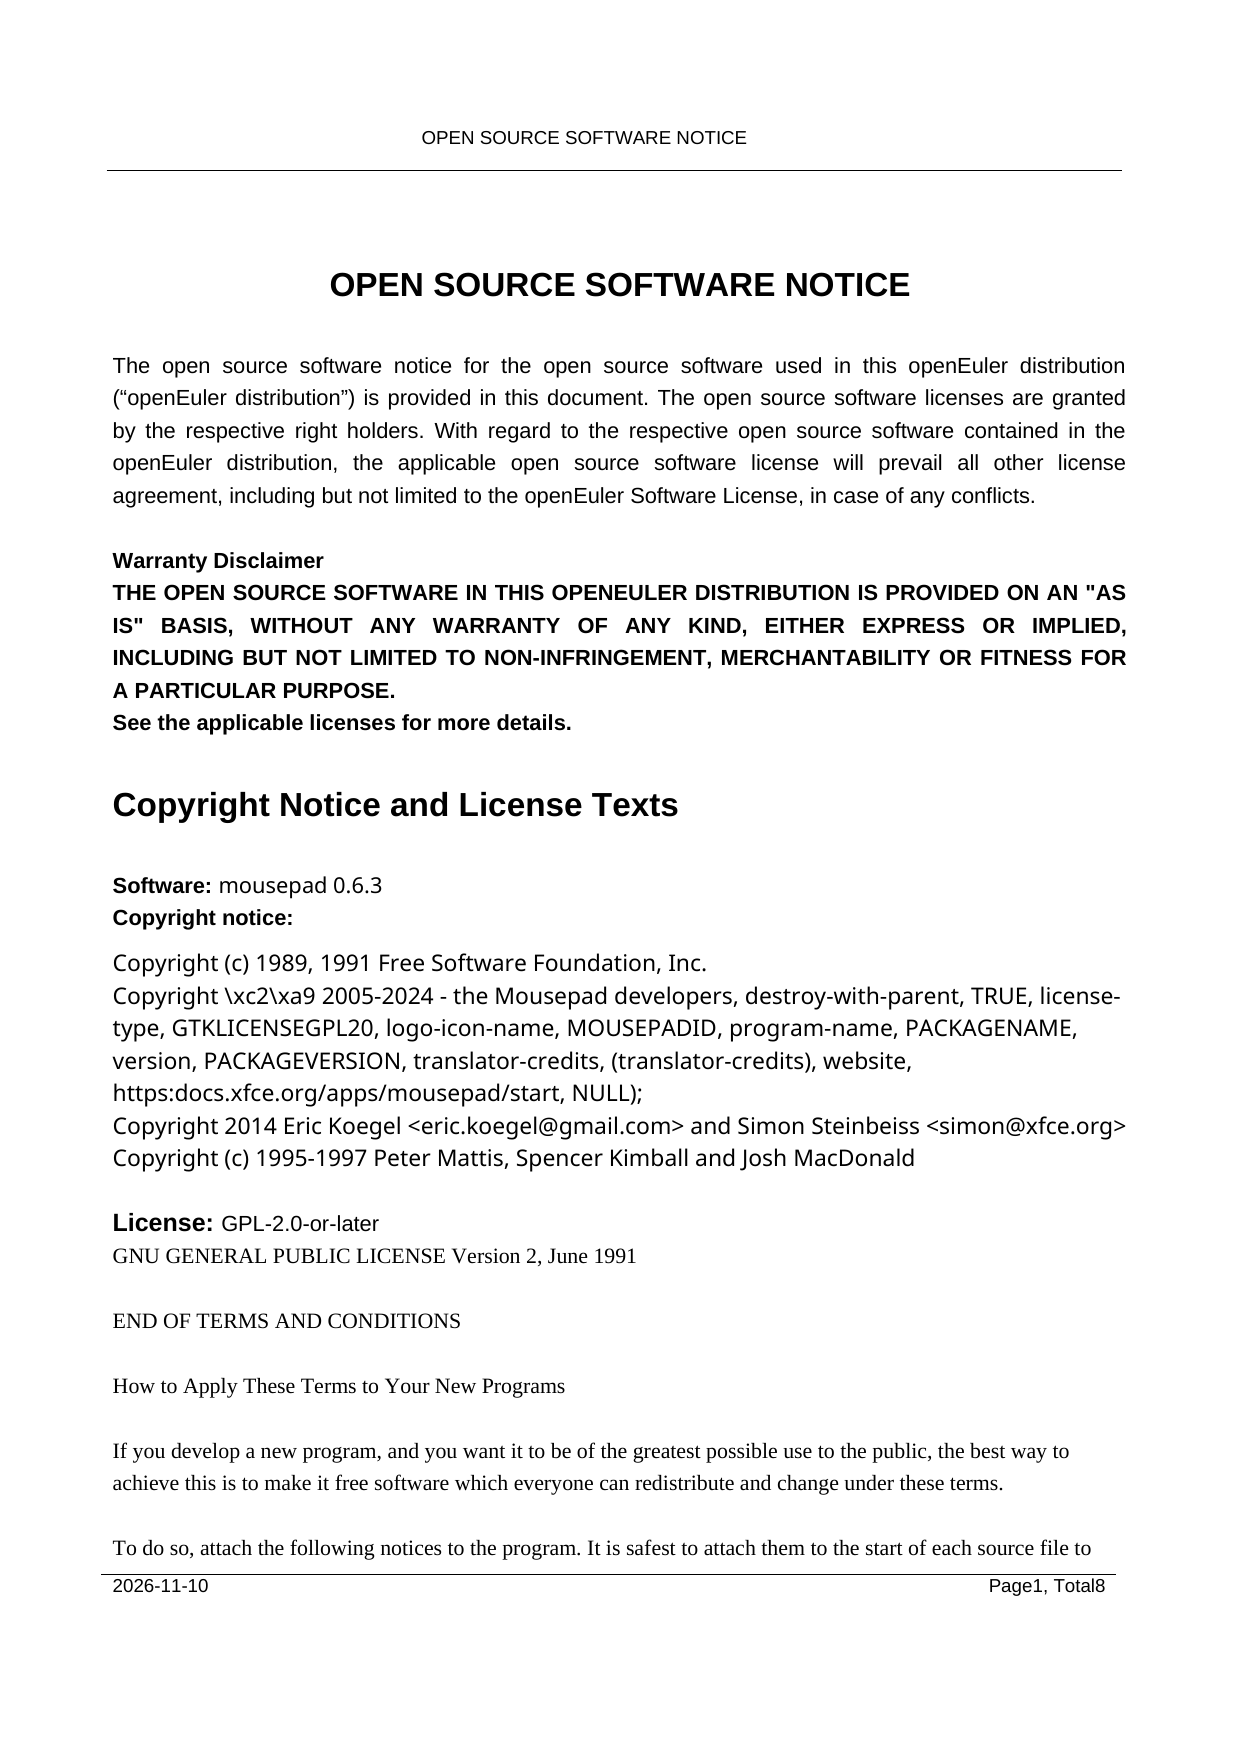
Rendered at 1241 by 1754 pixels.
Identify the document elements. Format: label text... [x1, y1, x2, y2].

text Copyright Notice and License Texts [112, 771, 1128, 836]
text OPEN SOURCE SOFTWARE NOTICE [112, 251, 1128, 316]
text The open source software notice for the open source software used in this openEuler distribution (“openEuler distribution”) is provided in this document. The open source software licenses are granted by the respective right holders. With regard to the respective open source software contained in the openEuler distribution, the applicable open source software license will prevail all other license agreement, including but not limited to the openEuler Software License, in case of any conflicts. [112, 349, 1128, 511]
text Copyright notice: [112, 901, 1128, 934]
text THE OPEN SOURCE SOFTWARE IN THIS OPENEULER DISTRIBUTION IS PROVIDED ON AN "AS IS" BASIS, WITHOUT ANY WARRANTY OF ANY KIND, EITHER EXPRESS OR IMPLIED, INCLUDING BUT NOT LIMITED TO NON-INFRINGEMENT, MERCHANTABILITY OR FITNESS FOR A PARTICULAR PURPOSE. See the applicable licenses for more details. [112, 576, 1128, 739]
text License: GPL-2.0-or-later [112, 1207, 1128, 1239]
title Software: mousepad 0.6.3 [112, 869, 1128, 901]
text Copyright (c) 1989, 1991 Free Software Foundation, Inc. Copyright \xc2\xa9 2005-2024 - the Mousepad developers, destroy-with-parent, TRUE, license-type, GTKLICENSEGPL20, logo-icon-name, MOUSEPADID, program-name, PACKAGENAME, version, PACKAGEVERSION, translator-credits, (translator-credits), website, https:docs.xfce.org/apps/mousepad/start, NULL); Copyright 2014 Eric Koegel <eric.koegel@gmail.com> and Simon Steinbeiss <simon@xfce.org> Copyright (c) 1995-1997 Peter Mattis, Spencer Kimball and Josh MacDonald [112, 947, 1128, 1207]
text Warranty Disclaimer [112, 544, 1128, 576]
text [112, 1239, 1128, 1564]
